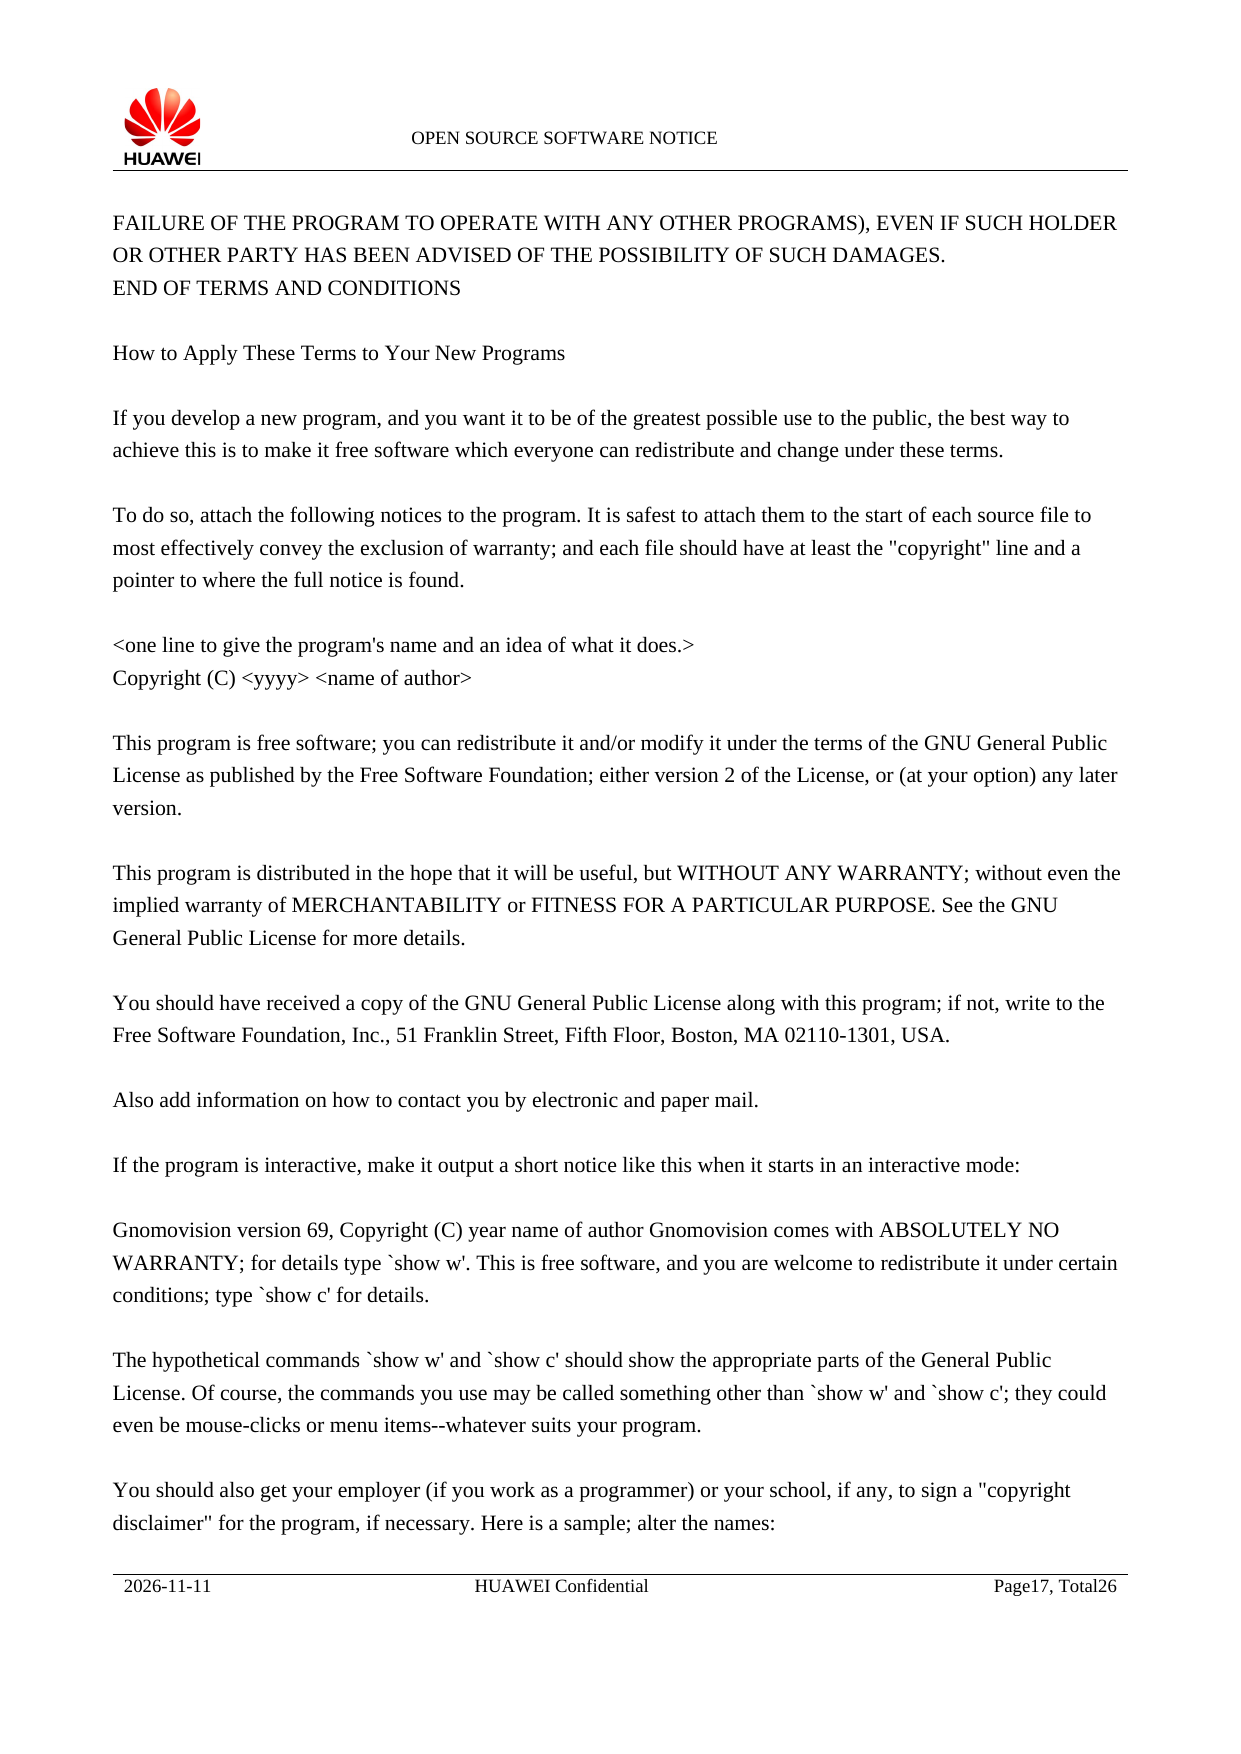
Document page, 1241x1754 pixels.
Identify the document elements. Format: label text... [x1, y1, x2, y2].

picture [124, 88, 201, 165]
